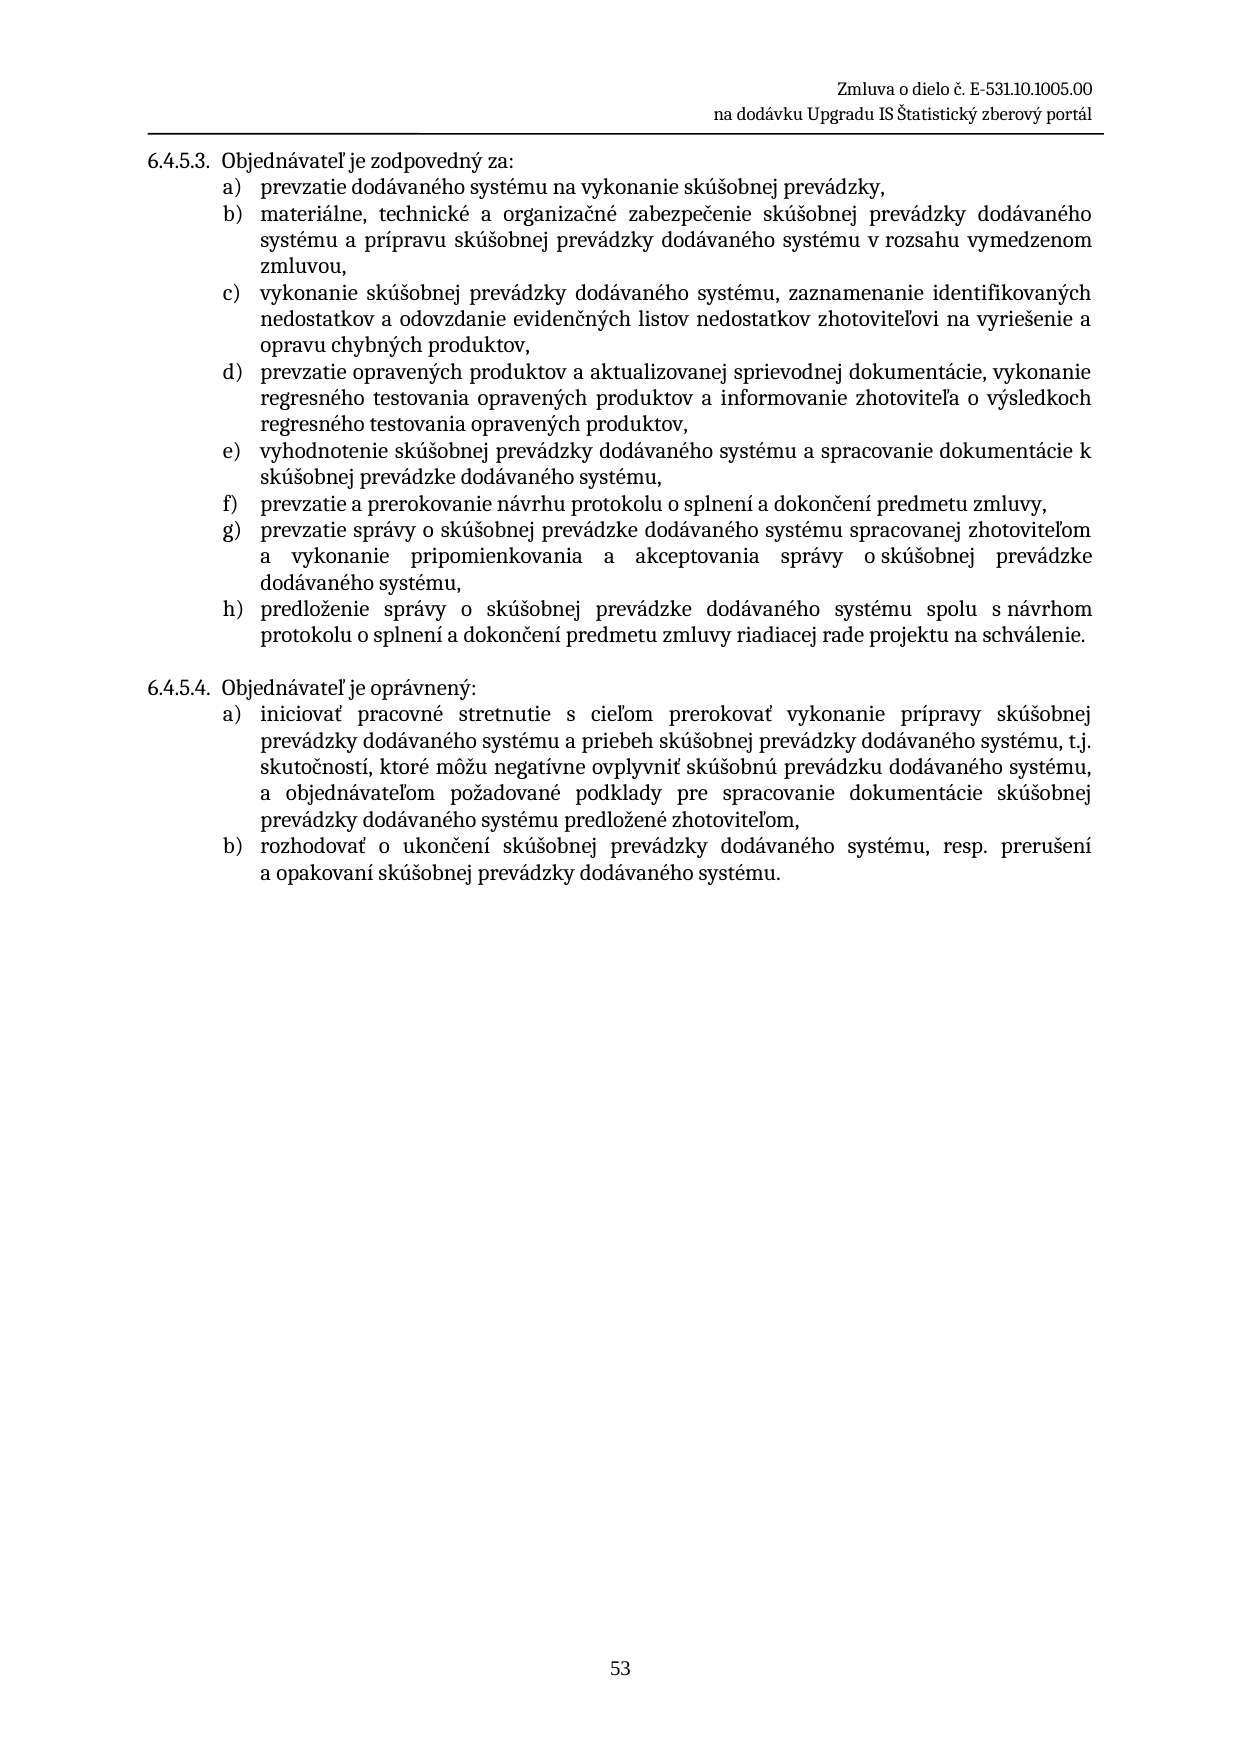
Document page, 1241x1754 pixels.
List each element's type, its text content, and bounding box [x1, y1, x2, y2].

list prevzatie a prerokovanie návrhu protokolu o splnení a dokončení predmetu zmluvy, [223, 490, 1092, 517]
list Objednávateľ je oprávnený: [148, 675, 1092, 701]
list prevzatie správy o skúšobnej prevádzke dodávaného systému spracovanej zhotoviteľom a vykonanie pripomienkovania a akceptovania správy o skúšobnej prevádzke dodávaného systému, [223, 517, 1092, 596]
list iniciovať pracovné stretnutie s cieľom prerokovať vykonanie prípravy skúšobnej prevádzky dodávaného systému a priebeh skúšobnej prevádzky dodávaného systému, t.j. skutočností, ktoré môžu negatívne ovplyvniť skúšobnú prevádzku dodávaného systému, a objednávateľom požadované podklady pre spracovanie dokumentácie skúšobnej prevádzky dodávaného systému predložené zhotoviteľom, [223, 701, 1092, 833]
list rozhodovať o ukončení skúšobnej prevádzky dodávaného systému, resp. prerušení a opakovaní skúšobnej prevádzky dodávaného systému. [223, 833, 1092, 886]
list materiálne, technické a organizačné zabezpečenie skúšobnej prevádzky dodávaného systému a prípravu skúšobnej prevádzky dodávaného systému v rozsahu vymedzenom zmluvou, [223, 200, 1092, 279]
list Objednávateľ je zodpovedný za: [148, 148, 1092, 174]
list prevzatie dodávaného systému na vykonanie skúšobnej prevádzky, [223, 174, 1092, 200]
list vykonanie skúšobnej prevádzky dodávaného systému, zaznamenanie identifikovaných nedostatkov a odovzdanie evidenčných listov nedostatkov zhotoviteľovi na vyriešenie a opravu chybných produktov, [223, 279, 1092, 358]
list prevzatie opravených produktov a aktualizovanej sprievodnej dokumentácie, vykonanie regresného testovania opravených produktov a informovanie zhotoviteľa o výsledkoch regresného testovania opravených produktov, [223, 358, 1092, 438]
list predloženie správy o skúšobnej prevádzke dodávaného systému spolu s návrhom protokolu o splnení a dokončení predmetu zmluvy riadiacej rade projektu na schválenie. [223, 596, 1092, 648]
list vyhodnotenie skúšobnej prevádzky dodávaného systému a spracovanie dokumentácie k skúšobnej prevádzke dodávaného systému, [223, 438, 1092, 490]
